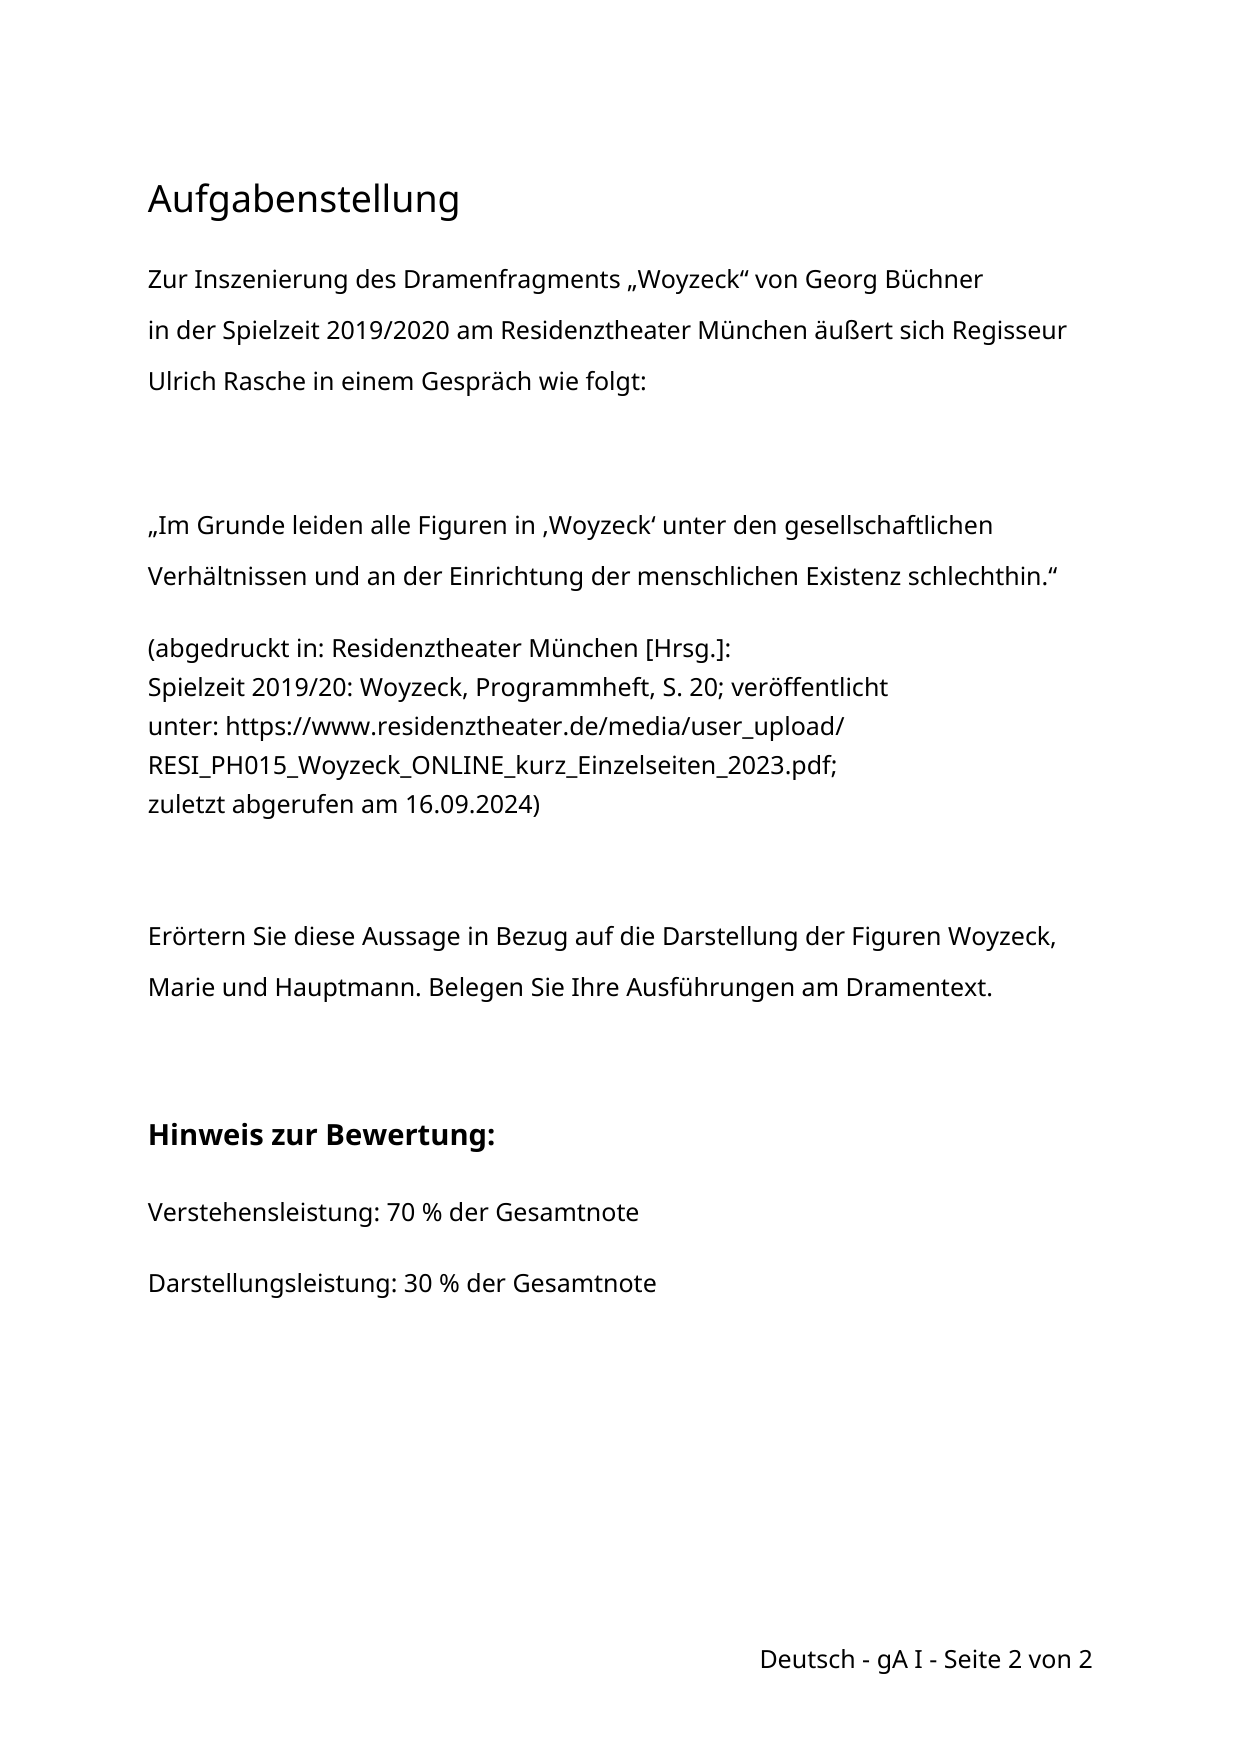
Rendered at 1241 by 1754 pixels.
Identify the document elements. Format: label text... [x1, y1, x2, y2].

text Zur Inszenierung des Dramenfragments „Woyzeck“ von Georg Büchner in der Spielzeit 2019/2020 am Residenztheater München äußert sich Regisseur Ulrich Rasche in einem Gespräch wie folgt: [148, 262, 1092, 398]
text „Im Grunde leiden alle Figuren in ‚Woyzeck‘ unter den gesellschaftlichen Verhältnissen und an der Einrichtung der menschlichen Existenz schlechthin.“ [148, 508, 1092, 593]
text Erörtern Sie diese Aussage in Bezug auf die Darstellung der Figuren Woyzeck, Marie und Hauptmann. Belegen Sie Ihre Ausführungen am Dramentext. [148, 919, 1092, 1004]
text (abgedruckt in: Residenztheater München [Hrsg.]: Spielzeit 2019/20: Woyzeck, Programmheft, S. 20; veröffentlicht unter: https://www.residenztheater.de/media/user_upload/ RESI_PH015_Woyzeck_ONLINE_kurz_Einzelseiten_2023.pdf; zuletzt abgerufen am 16.09.2024) [148, 631, 1092, 821]
text Verstehensleistung: 70 % der Gesamtnote [148, 1194, 1092, 1228]
text Darstellungsleistung: 30 % der Gesamtnote [148, 1266, 1092, 1300]
subtitle Hinweis zur Bewertung: [148, 1114, 1092, 1153]
subtitle Aufgabenstellung [148, 173, 1092, 224]
